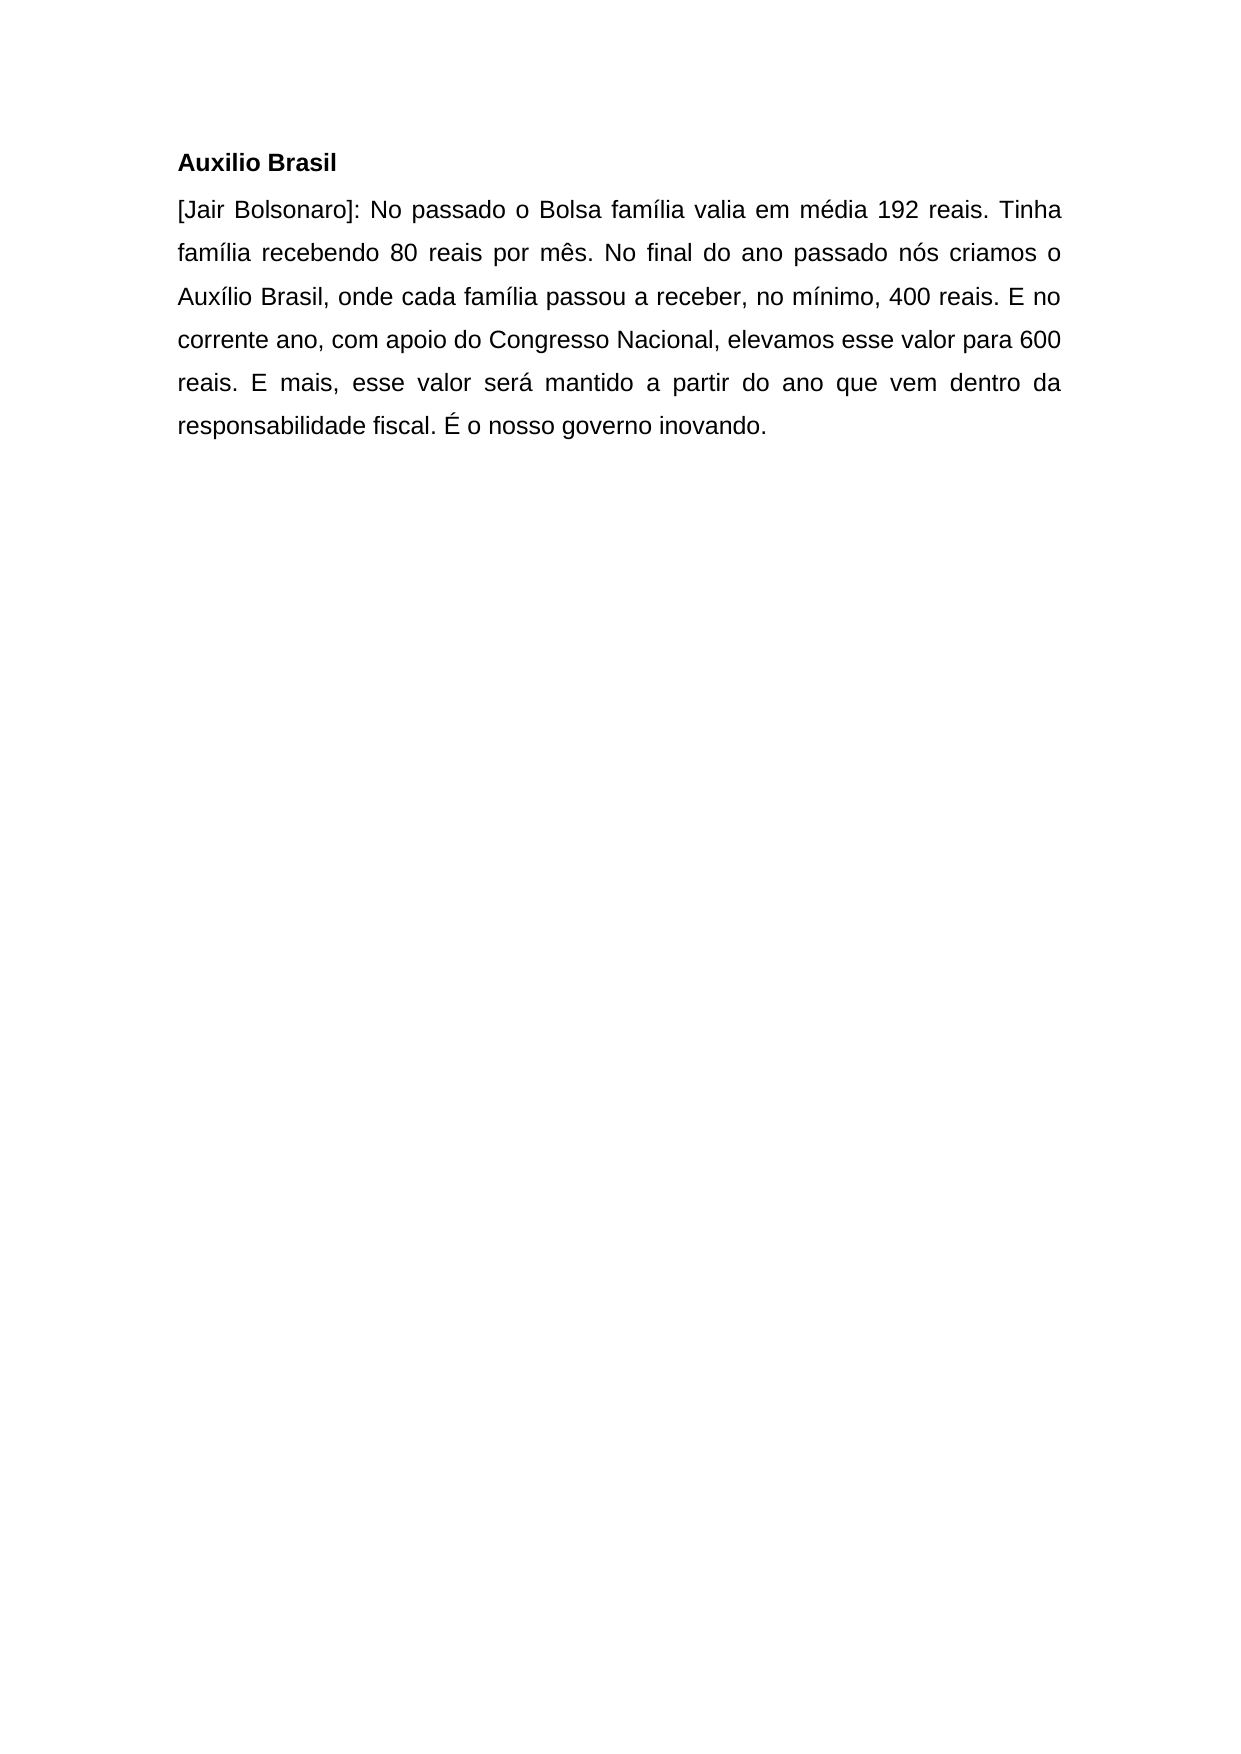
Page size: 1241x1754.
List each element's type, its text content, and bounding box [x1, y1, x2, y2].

text Auxilio Brasil [177, 148, 1063, 176]
text [Jair Bolsonaro]: No passado o Bolsa família valia em média 192 reais. Tinha família recebendo 80 reais por mês. No final do ano passado nós criamos o Auxílio Brasil, onde cada família passou a receber, no mínimo, 400 reais. E no corrente ano, com apoio do Congresso Nacional, elevamos esse valor para 600 reais. E mais, esse valor será mantido a partir do ano que vem dentro da responsabilidade fiscal. É o nosso governo inovando. [177, 195, 1063, 440]
